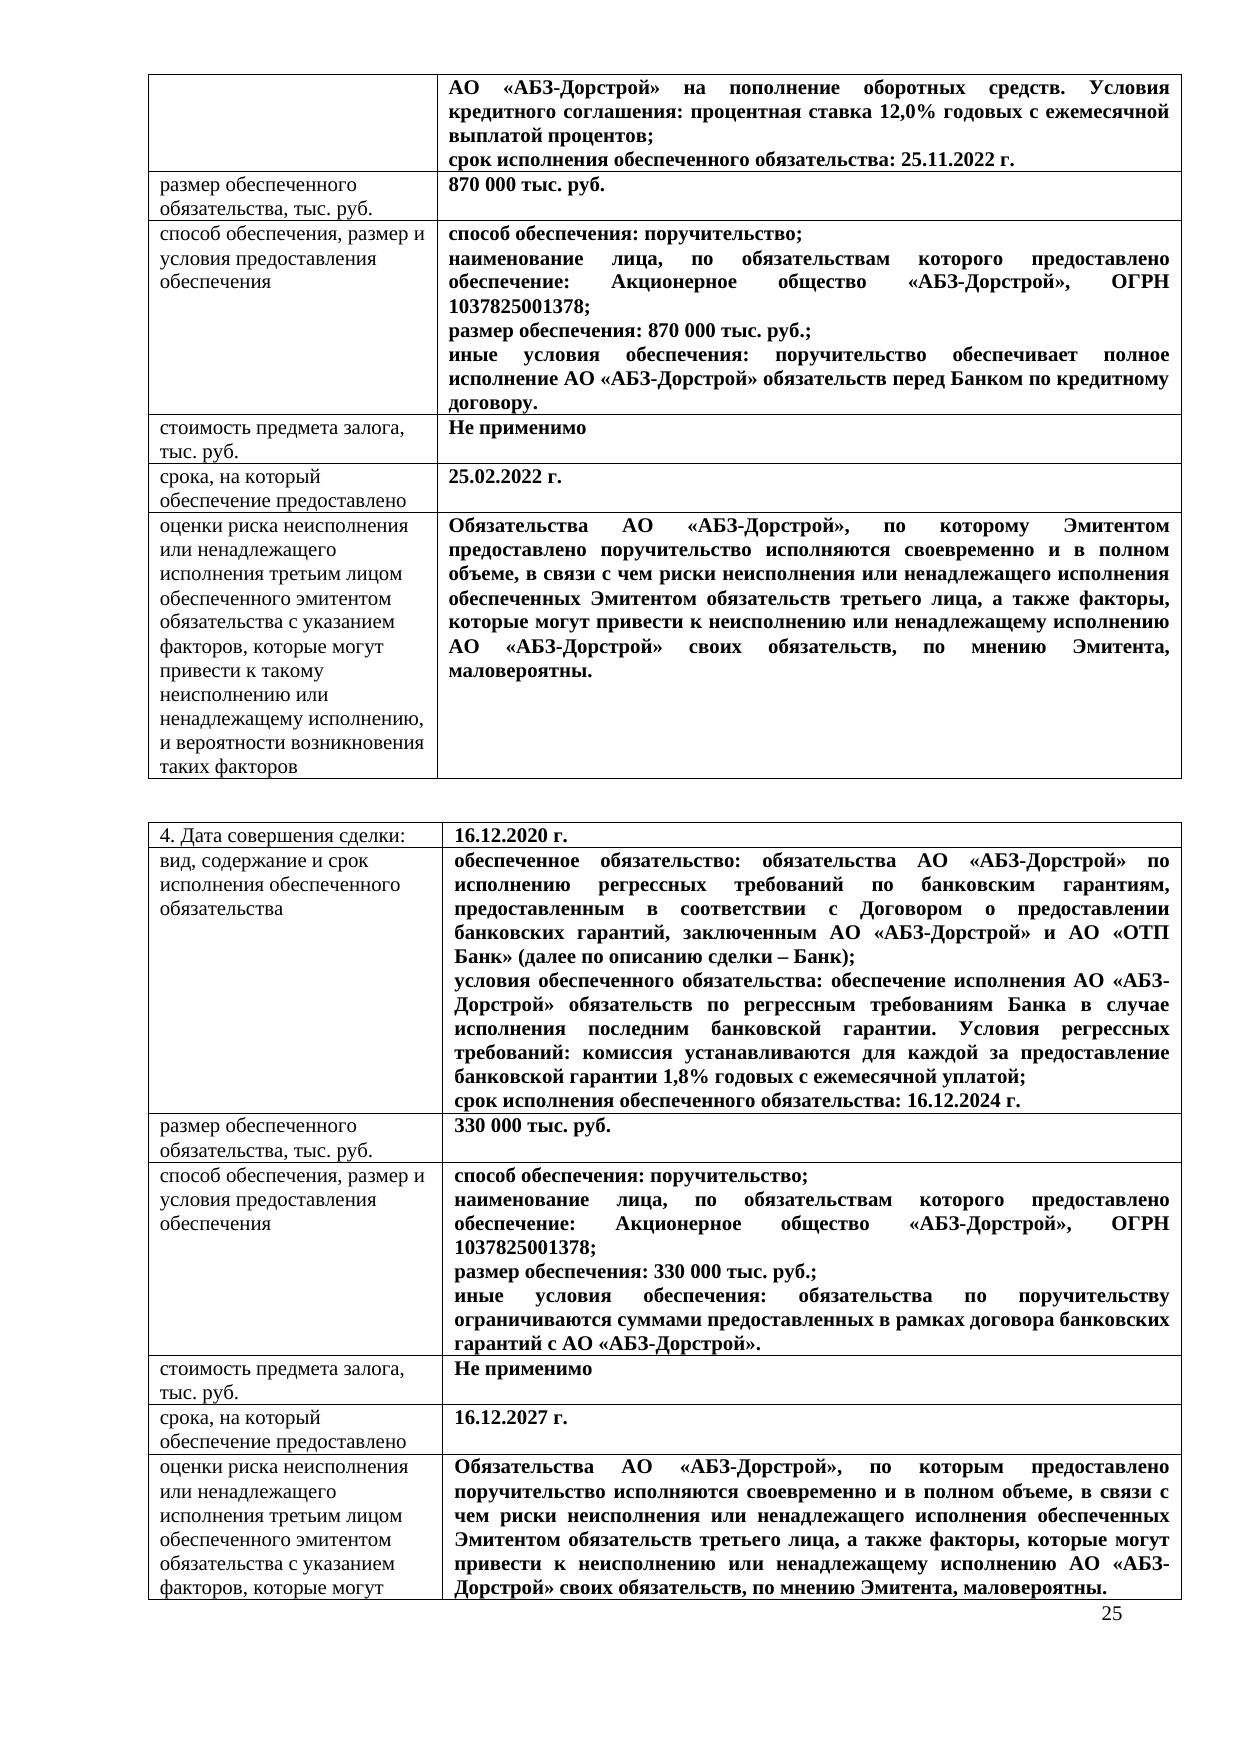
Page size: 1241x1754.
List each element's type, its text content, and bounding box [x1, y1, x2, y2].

table_cell вид, содержание и срок исполнения обеспеченного обязательства [149, 848, 442, 1112]
table_cell стоимость предмета залога, тыс. руб. [149, 1356, 442, 1404]
table_cell способ обеспечения: поручительство; наименование лица, по обязательствам которого предоставлено обеспечение: Акционерное общество «АБЗ-Дорстрой», ОГРН 1037825001378; размер обеспечения: 330 000 тыс. руб.; иные условия обеспечения: обязательства по поручительству ограничиваются суммами предоставленных в рамках договора банковских гарантий с АО «АБЗ-Дорстрой». [443, 1163, 1181, 1355]
table_cell 870 000 тыс. руб. [438, 172, 1181, 220]
table_cell размер обеспеченного обязательства, тыс. руб. [149, 172, 437, 220]
table_cell обеспеченное обязательство: обязательства АО «АБЗ-Дорстрой» по исполнению регрессных требований по банковским гарантиям, предоставленным в соответствии с Договором о предоставлении банковских гарантий, заключенным АО «АБЗ-Дорстрой» и АО «ОТП Банк» (далее по описанию сделки – Банк); условия обеспеченного обязательства: обеспечение исполнения АО «АБЗ-Дорстрой» обязательств по регрессным требованиям Банка в случае исполнения последним банковской гарантии. Условия регрессных требований: комиссия устанавливаются для каждой за предоставление банковской гарантии 1,8% годовых с ежемесячной уплатой; срок исполнения обеспеченного обязательства: 16.12.2024 г. [443, 848, 1181, 1112]
table_cell способ обеспечения, размер и условия предоставления обеспечения [149, 221, 437, 414]
table_header 4. Дата совершения сделки: [149, 823, 442, 847]
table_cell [149, 1455, 442, 1599]
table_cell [149, 75, 437, 171]
table_cell стоимость предмета залога, тыс. руб. [149, 415, 437, 463]
table_cell Не применимо [438, 415, 1181, 463]
table_cell срока, на который обеспечение предоставлено [149, 1405, 442, 1453]
table_header 16.12.2020 г. [443, 823, 1181, 847]
table_cell Не применимо [443, 1356, 1181, 1404]
table_cell срока, на который обеспечение предоставлено [149, 464, 437, 512]
table_cell способ обеспечения, размер и условия предоставления обеспечения [149, 1163, 442, 1355]
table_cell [438, 75, 1181, 171]
table_cell 330 000 тыс. руб. [443, 1114, 1181, 1162]
table_cell способ обеспечения: поручительство; наименование лица, по обязательствам которого предоставлено обеспечение: Акционерное общество «АБЗ-Дорстрой», ОГРН 1037825001378; размер обеспечения: 870 000 тыс. руб.; иные условия обеспечения: поручительство обеспечивает полное исполнение АО «АБЗ-Дорстрой» обязательств перед Банком по кредитному договору. [438, 221, 1181, 414]
table_cell 25.02.2022 г. [438, 464, 1181, 512]
table_cell 16.12.2027 г. [443, 1405, 1181, 1453]
table_cell размер обеспеченного обязательства, тыс. руб. [149, 1114, 442, 1162]
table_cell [443, 1455, 1181, 1599]
